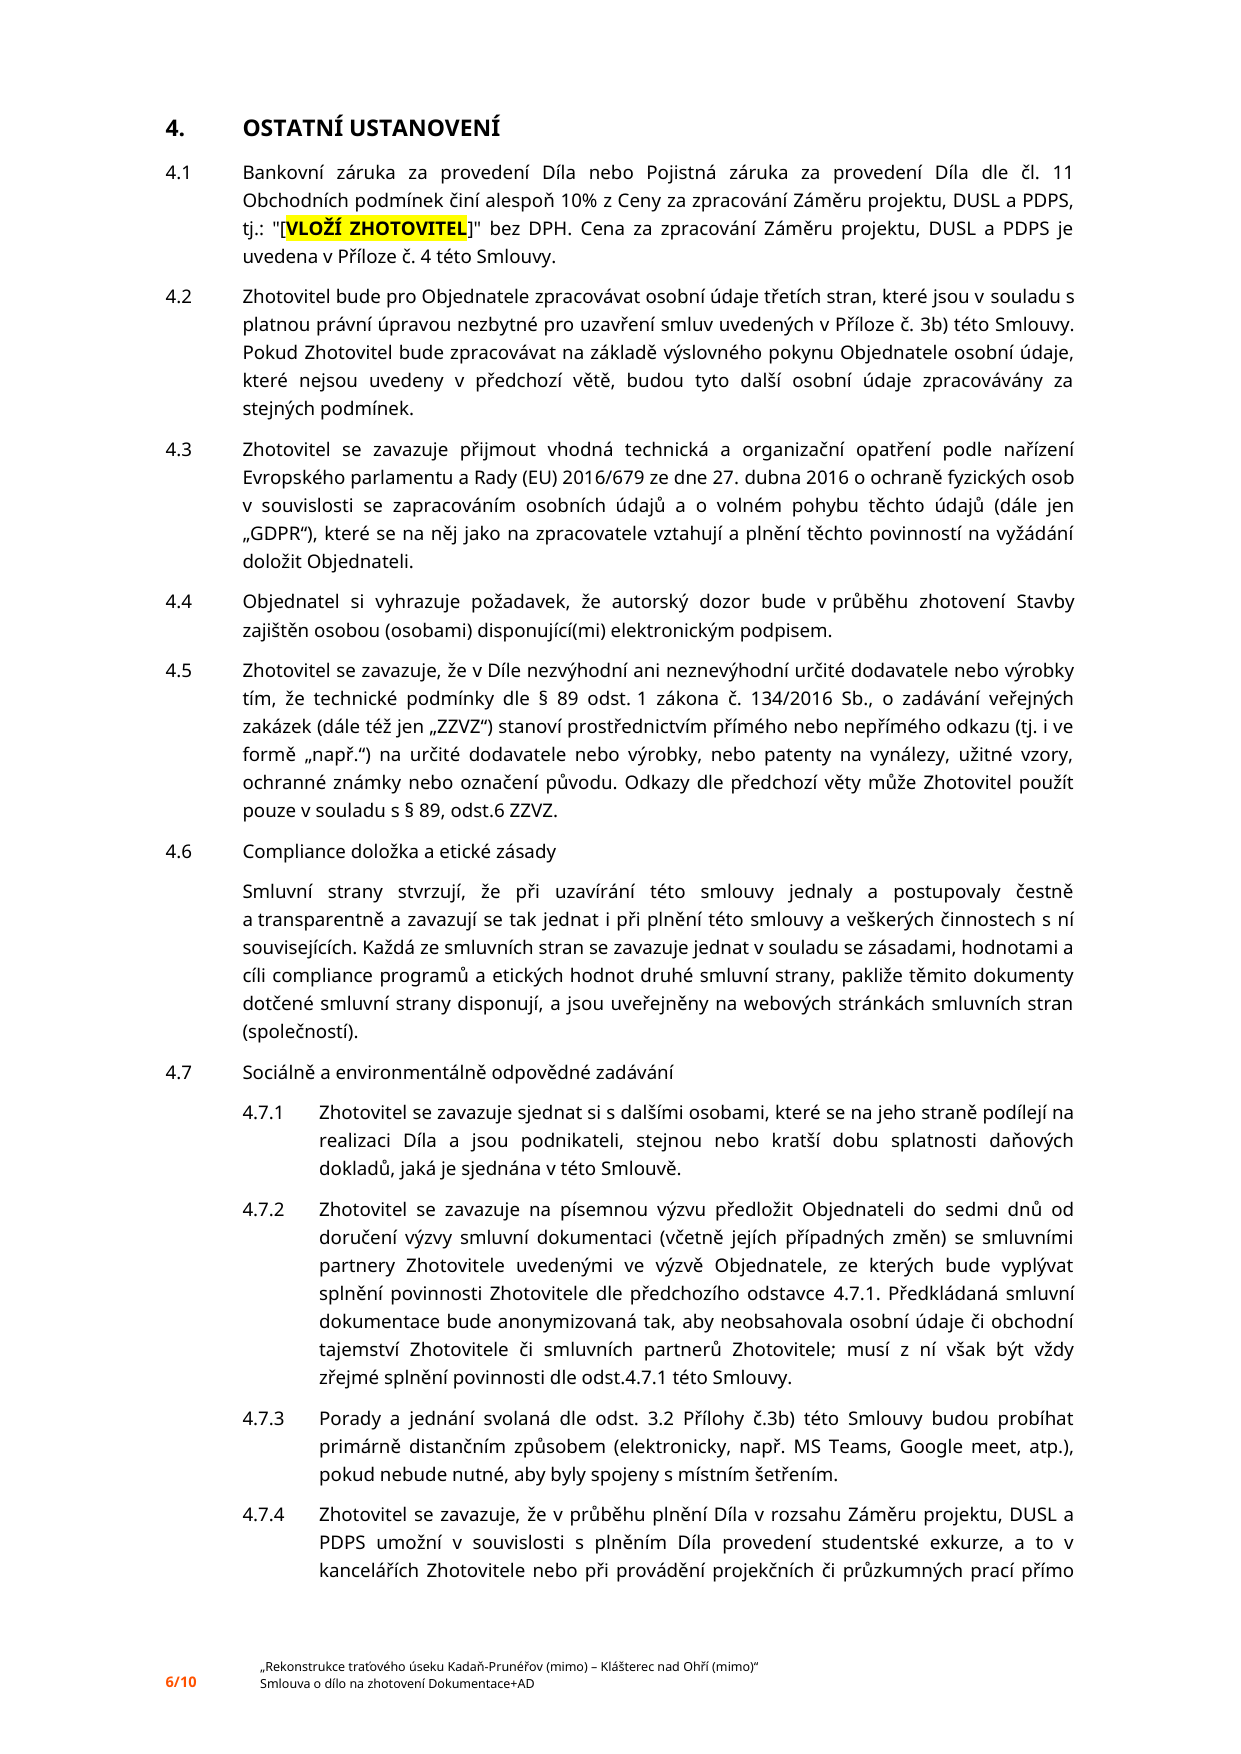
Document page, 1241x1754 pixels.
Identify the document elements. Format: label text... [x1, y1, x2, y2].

list Zhotovitel se zavazuje, že v Díle nezvýhodní ani neznevýhodní určité dodavatele nebo výrobky tím, že technické podmínky dle § 89 odst. 1 zákona č. 134/2016 Sb., o zadávání veřejných zakázek (dále též jen „ZZVZ“) stanoví prostřednictvím přímého nebo nepřímého odkazu (tj. i ve formě „např.“) na určité dodavatele nebo výrobky, nebo patenty na vynálezy, užitné vzory, ochranné známky nebo označení původu. Odkazy dle předchozí věty může Zhotovitel použít pouze v souladu s § 89, odst.6 ZZVZ. [165, 657, 1075, 823]
text Bankovní záruka za provedení Díla nebo Pojistná záruka za provedení Díla dle čl. 11 Obchodních podmínek činí alespoň 10% z Ceny za zpracování Záměru projektu, DUSL a PDPS, tj.: "[VLOŽÍ ZHOTOVITEL]" bez DPH. Cena za zpracování Záměru projektu, DUSL a PDPS je uvedena v Příloze č. 4 této Smlouvy. [165, 159, 1075, 269]
text Zhotovitel se zavazuje na písemnou výzvu předložit Objednateli do sedmi dnů od doručení výzvy smluvní dokumentaci (včetně jejích případných změn) se smluvními partnery Zhotovitele uvedenými ve výzvě Objednatele, ze kterých bude vyplývat splnění povinnosti Zhotovitele dle předchozího odstavce 4.7.1. Předkládaná smluvní dokumentace bude anonymizovaná tak, aby neobsahovala osobní údaje či obchodní tajemství Zhotovitele či smluvních partnerů Zhotovitele; musí z ní však být vždy zřejmé splnění povinnosti dle odst.4.7.1 této Smlouvy. [242, 1196, 1075, 1390]
text OSTATNÍ USTANOVENÍ [165, 112, 1075, 143]
text Zhotovitel se zavazuje sjednat si s dalšími osobami, které se na jeho straně podílejí na realizaci Díla a jsou podnikateli, stejnou nebo kratší dobu splatnosti daňových dokladů, jaká je sjednána v této Smlouvě. [242, 1100, 1075, 1181]
text Porady a jednání svolaná dle odst. 3.2 Přílohy č.3b) této Smlouvy budou probíhat primárně distančním způsobem (elektronicky, např. MS Teams, Google meet, atp.), pokud nebude nutné, aby byly spojeny s místním šetřením. [242, 1405, 1075, 1486]
list Objednatel si vyhrazuje požadavek, že autorský dozor bude v průběhu zhotovení Stavby zajištěn osobou (osobami) disponující(mi) elektronickým podpisem. [165, 589, 1075, 642]
list Sociálně a environmentálně odpovědné zadávání [165, 1059, 1075, 1085]
text Zhotovitel bude pro Objednatele zpracovávat osobní údaje třetích stran, které jsou v souladu s platnou právní úpravou nezbytné pro uzavření smluv uvedených v Příloze č. 3b) této Smlouvy. Pokud Zhotovitel bude zpracovávat na základě výslovného pokynu Objednatele osobní údaje, které nejsou uvedeny v předchozí větě, budou tyto další osobní údaje zpracovávány za stejných podmínek. [165, 284, 1075, 421]
text Zhotovitel se zavazuje přijmout vhodná technická a organizační opatření podle nařízení Evropského parlamentu a Rady (EU) 2016/679 ze dne 27. dubna 2016 o ochraně fyzických osob v souvislosti se zapracováním osobních údajů a o volném pohybu těchto údajů (dále jen „GDPR“), které se na něj jako na zpracovatele vztahují a plnění těchto povinností na vyžádání doložit Objednateli. [165, 436, 1075, 574]
text Compliance doložka a etické zásady [165, 838, 1075, 863]
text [242, 1501, 1075, 1583]
list Smluvní strany stvrzují, že při uzavírání této smlouvy jednaly a postupovaly čestně a transparentně a zavazují se tak jednat i při plnění této smlouvy a veškerých činnostech s ní souvisejících. Každá ze smluvních stran se zavazuje jednat v souladu se zásadami, hodnotami a cíli compliance programů a etických hodnot druhé smluvní strany, pakliže těmito dokumenty dotčené smluvní strany disponují, a jsou uveřejněny na webových stránkách smluvních stran (společností). [242, 878, 1075, 1044]
